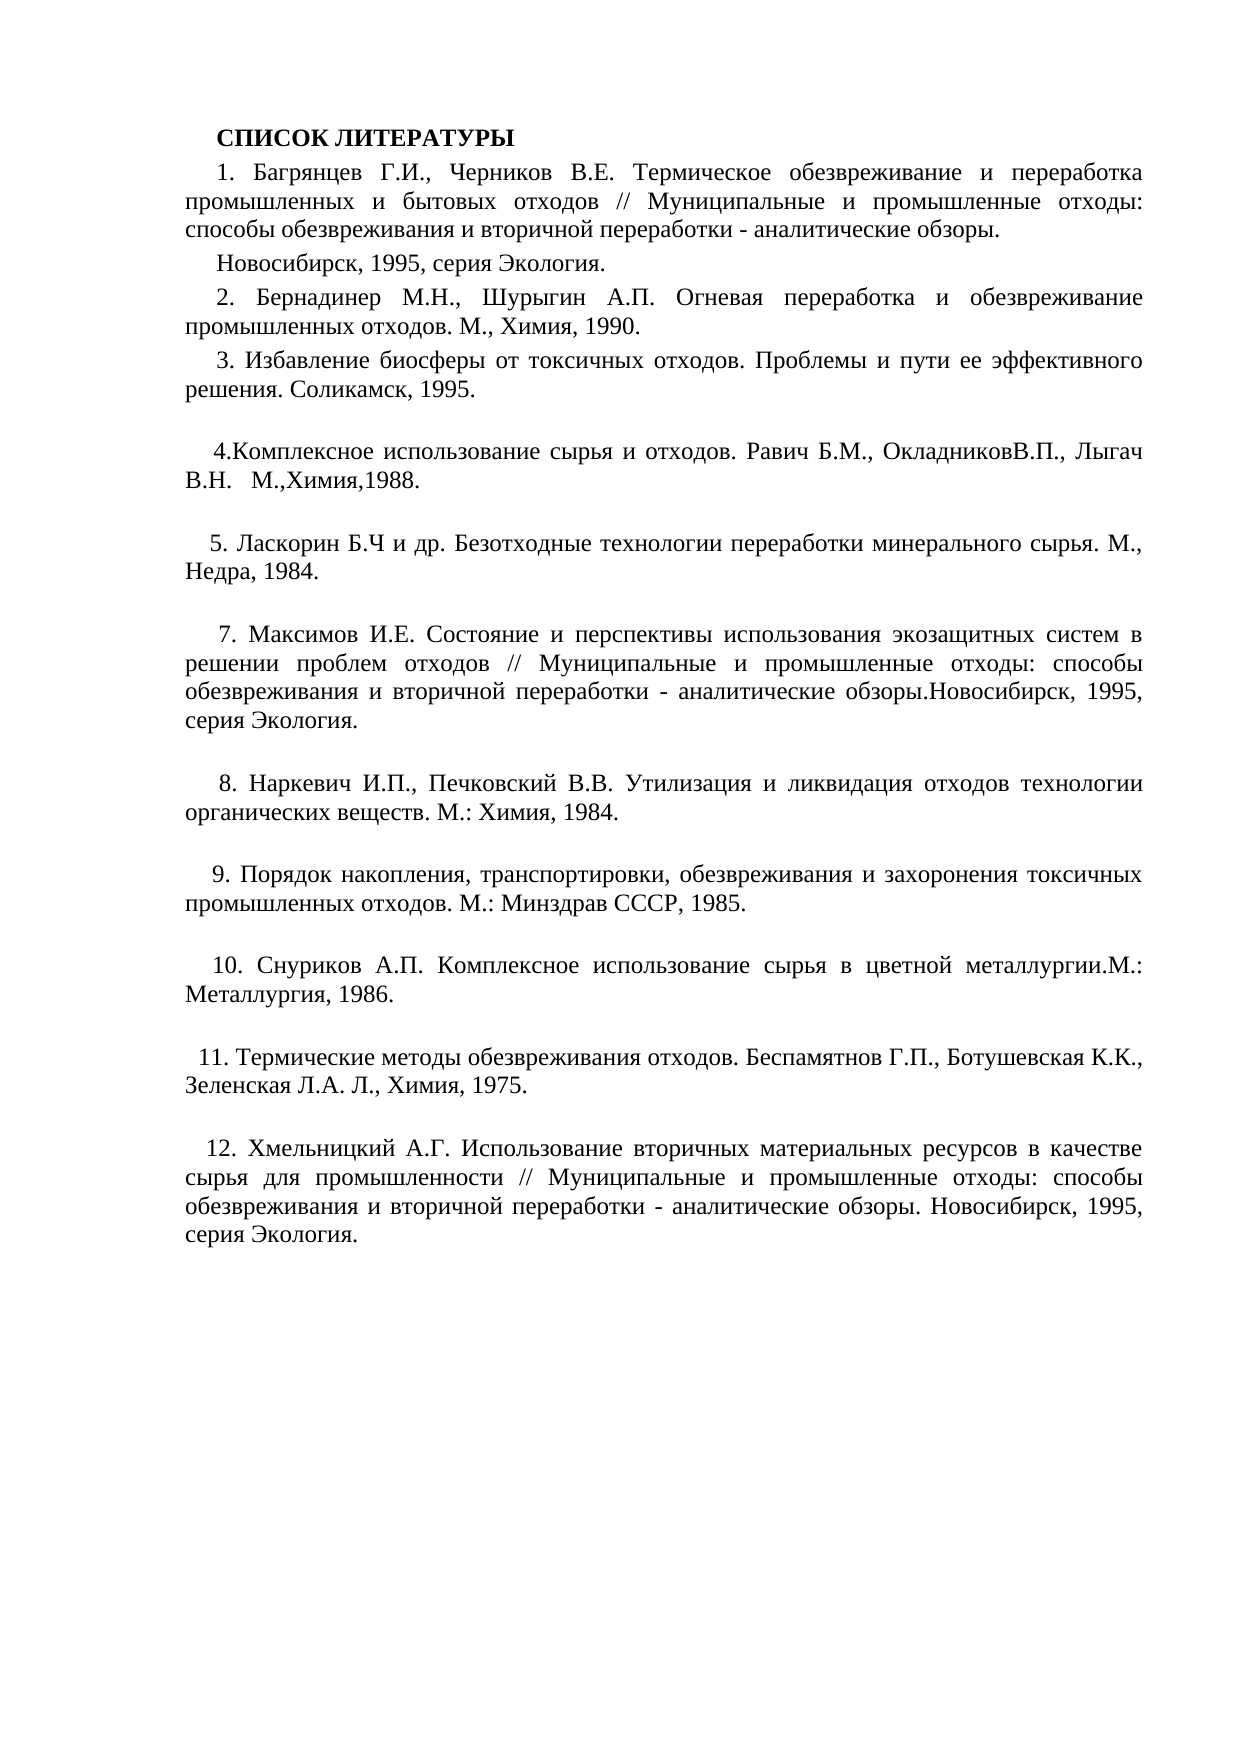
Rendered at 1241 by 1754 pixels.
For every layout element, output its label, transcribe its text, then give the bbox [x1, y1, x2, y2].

text 11. Термические методы обезвреживания отходов. Беспамятнов Г.П., Ботушевская К.К., Зеленская Л.А. Л., Химия, 1975. [185, 1013, 1144, 1099]
text 2. Бернадинер М.Н., Шурыгин А.П. Огневая переработка и обезвреживание промышленных отходов. М., Химия, 1990. [185, 282, 1144, 340]
text 10. Снуриков А.П. Комплексное использование сырья в цветной металлургии.М.: Металлургия, 1986. [185, 922, 1144, 1008]
text 7. Максимов И.Е. Состояние и перспективы использования экозащитных систем в решении проблем отходов // Муниципальные и промышленные отходы: способы обезвреживания и вторичной переработки - аналитические обзоры.Новосибирск, 1995, серия Экология. [185, 590, 1144, 734]
text 5. Ласкорин Б.Ч и др. Безотходные технологии переработки минерального сырья. М., Недра, 1984. [185, 499, 1144, 585]
text 12. Хмельницкий А.Г. Использование вторичных материальных ресурсов в качестве сырья для промышленности // Муниципальные и промышленные отходы: способы обезвреживания и вторичной переработки - аналитические обзоры. Новосибирск, 1995, серия Экология. [185, 1104, 1144, 1248]
text 9. Порядок накопления, транспортировки, обезвреживания и захоронения токсичных промышленных отходов. М.: Минздрав СССР, 1985. [185, 830, 1144, 917]
text СПИСОК ЛИТЕРАТУРЫ [185, 123, 1144, 152]
text 1. Багрянцев Г.И., Черников В.Е. Термическое обезвреживание и переработка промышленных и бытовых отходов // Муниципальные и промышленные отходы: способы обезвреживания и вторичной переработки - аналитические обзоры. [185, 157, 1144, 243]
text Новосибирск, 1995, серия Экология. [185, 248, 1144, 277]
text 3. Избавление биосферы от токсичных отходов. Проблемы и пути ее эффективного решения. Соликамск, 1995. [185, 345, 1144, 402]
text 4.Комплексное использование сырья и отходов. Равич Б.М., ОкладниковВ.П., Лыгач В.Н. М.,Химия,1988. [185, 407, 1144, 494]
text 8. Наркевич И.П., Печковский В.В. Утилизация и ликвидация отходов технологии органических веществ. М.: Химия, 1984. [185, 739, 1144, 825]
